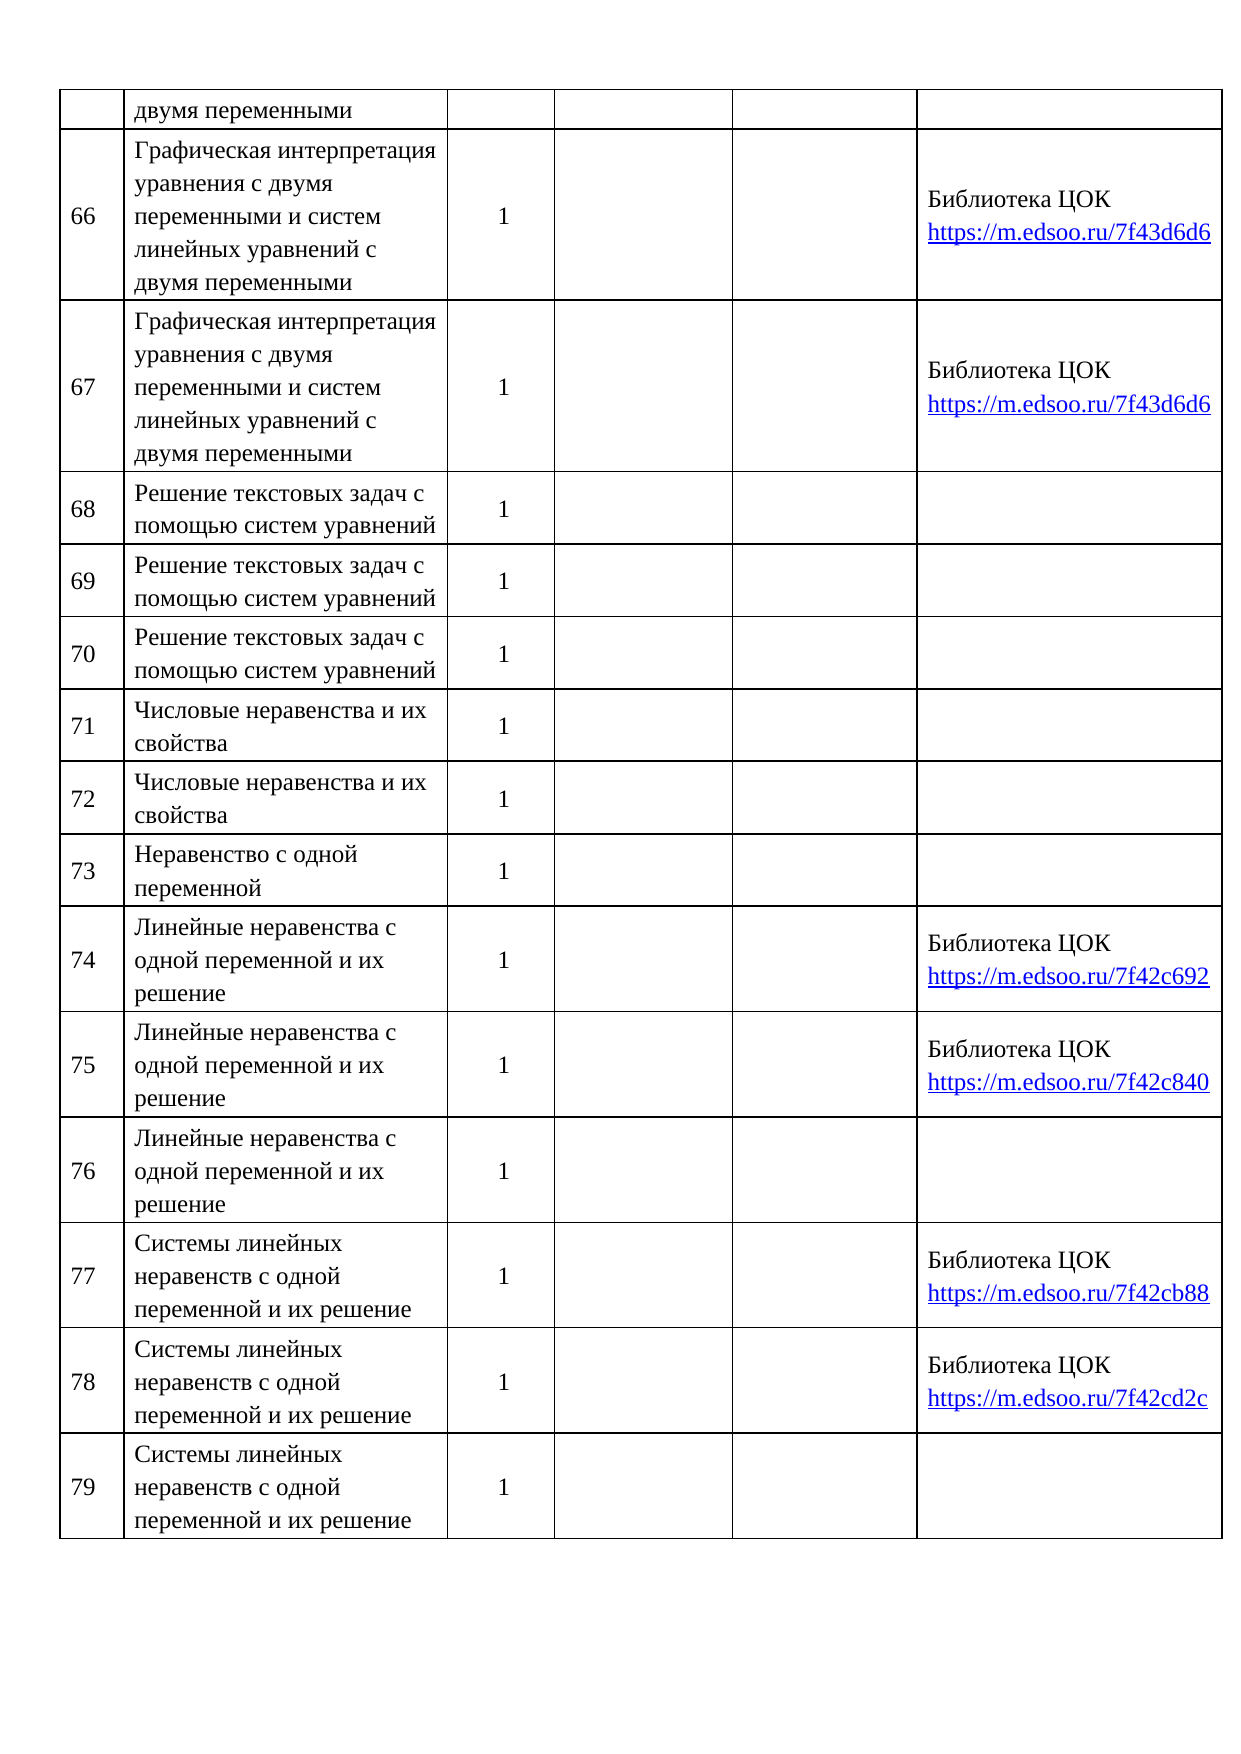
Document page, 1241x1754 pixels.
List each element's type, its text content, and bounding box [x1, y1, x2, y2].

table_cell [733, 130, 916, 299]
table_cell [918, 617, 1221, 688]
table_cell [555, 1434, 732, 1538]
table_cell Решение текстовых задач с помощью систем уравнений [125, 617, 447, 688]
table_cell Библиотека ЦОК https://m.edsoo.ru/7f43d6d6 [918, 130, 1221, 299]
table_cell Линейные неравенства с одной переменной и их решение [125, 907, 447, 1011]
table_cell [918, 762, 1221, 833]
table_cell [555, 690, 732, 760]
table_cell Графическая интерпретация уравнения с двумя переменными и систем линейных уравнений с двумя переменными [125, 301, 447, 471]
table_cell [555, 1223, 732, 1327]
table_cell [733, 907, 916, 1011]
table_cell Библиотека ЦОК https://m.edsoo.ru/7f42c692 [918, 907, 1221, 1011]
table_cell 78 [61, 1328, 123, 1432]
table_cell [918, 690, 1221, 760]
table_cell Системы линейных неравенств с одной переменной и их решение [125, 1434, 447, 1538]
table_cell 1 [448, 1118, 554, 1221]
table_cell Системы линейных неравенств с одной переменной и их решение [125, 1328, 447, 1432]
table_cell [733, 1223, 916, 1327]
table_cell 77 [61, 1223, 123, 1327]
table_cell 75 [61, 1012, 123, 1116]
table_cell Неравенство с одной переменной [125, 835, 447, 905]
table_cell [555, 90, 732, 128]
table_cell [733, 1118, 916, 1221]
table_cell [918, 1118, 1221, 1221]
table_cell 1 [448, 1434, 554, 1538]
table_cell 72 [61, 762, 123, 833]
table_cell 1 [448, 301, 554, 471]
table_cell [918, 1434, 1221, 1538]
table_cell 1 [448, 545, 554, 616]
table_cell [733, 301, 916, 471]
table_cell Библиотека ЦОК https://m.edsoo.ru/7f43d6d6 [918, 301, 1221, 471]
table_cell [733, 545, 916, 616]
table_cell Линейные неравенства с одной переменной и их решение [125, 1012, 447, 1116]
table_cell 76 [61, 1118, 123, 1221]
table_cell [555, 545, 732, 616]
table_cell 65 [61, 90, 123, 128]
table_cell [918, 545, 1221, 616]
table_cell [918, 90, 1221, 128]
table_cell [555, 472, 732, 543]
table_cell Числовые неравенства и их свойства [125, 690, 447, 760]
table_cell Библиотека ЦОК https://m.edsoo.ru/7f42cd2c [918, 1328, 1221, 1432]
table_cell 1 [448, 130, 554, 299]
table_cell 1 [448, 472, 554, 543]
table_cell Решение текстовых задач с помощью систем уравнений [125, 545, 447, 616]
table_cell [555, 130, 732, 299]
table_cell 66 [61, 130, 123, 299]
table_cell [733, 1328, 916, 1432]
table_cell 69 [61, 545, 123, 616]
table_cell 67 [61, 301, 123, 471]
table_cell [733, 472, 916, 543]
table_cell [555, 907, 732, 1011]
table_cell 68 [61, 472, 123, 543]
table_cell Библиотека ЦОК https://m.edsoo.ru/7f42c840 [918, 1012, 1221, 1116]
table_cell Системы линейных неравенств с одной переменной и их решение [125, 1223, 447, 1327]
table_cell Графическая интерпретация уравнения с двумя переменными и систем линейных уравнений с двумя переменными [125, 130, 447, 299]
table_cell [733, 690, 916, 760]
table_cell 74 [61, 907, 123, 1011]
table_cell 1 [448, 1012, 554, 1116]
table_cell [733, 762, 916, 833]
table_cell 70 [61, 617, 123, 688]
table_cell [555, 617, 732, 688]
table_cell [555, 1118, 732, 1221]
table_cell [918, 472, 1221, 543]
table_cell [733, 1012, 916, 1116]
table_cell 1 [448, 835, 554, 905]
table_cell 1 [448, 762, 554, 833]
table_cell [733, 835, 916, 905]
table_cell 1 [448, 617, 554, 688]
table_cell [733, 90, 916, 128]
table_cell 71 [61, 690, 123, 760]
table_cell Числовые неравенства и их свойства [125, 762, 447, 833]
table_cell [555, 835, 732, 905]
table_cell 1 [448, 907, 554, 1011]
table_cell Библиотека ЦОК https://m.edsoo.ru/7f42cb88 [918, 1223, 1221, 1327]
table_cell 79 [61, 1434, 123, 1538]
table_cell [555, 1012, 732, 1116]
table_cell 1 [448, 1223, 554, 1327]
table_cell [733, 1434, 916, 1538]
table_cell [555, 301, 732, 471]
table_cell 1 [448, 90, 554, 128]
table_cell Линейные неравенства с одной переменной и их решение [125, 1118, 447, 1221]
table_cell [733, 617, 916, 688]
table_cell [555, 1328, 732, 1432]
table_cell Решение текстовых задач с помощью систем уравнений [125, 472, 447, 543]
table_cell [555, 762, 732, 833]
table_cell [125, 90, 447, 128]
table_cell 73 [61, 835, 123, 905]
table_cell 1 [448, 690, 554, 760]
table_cell [918, 835, 1221, 905]
table_cell 1 [448, 1328, 554, 1432]
